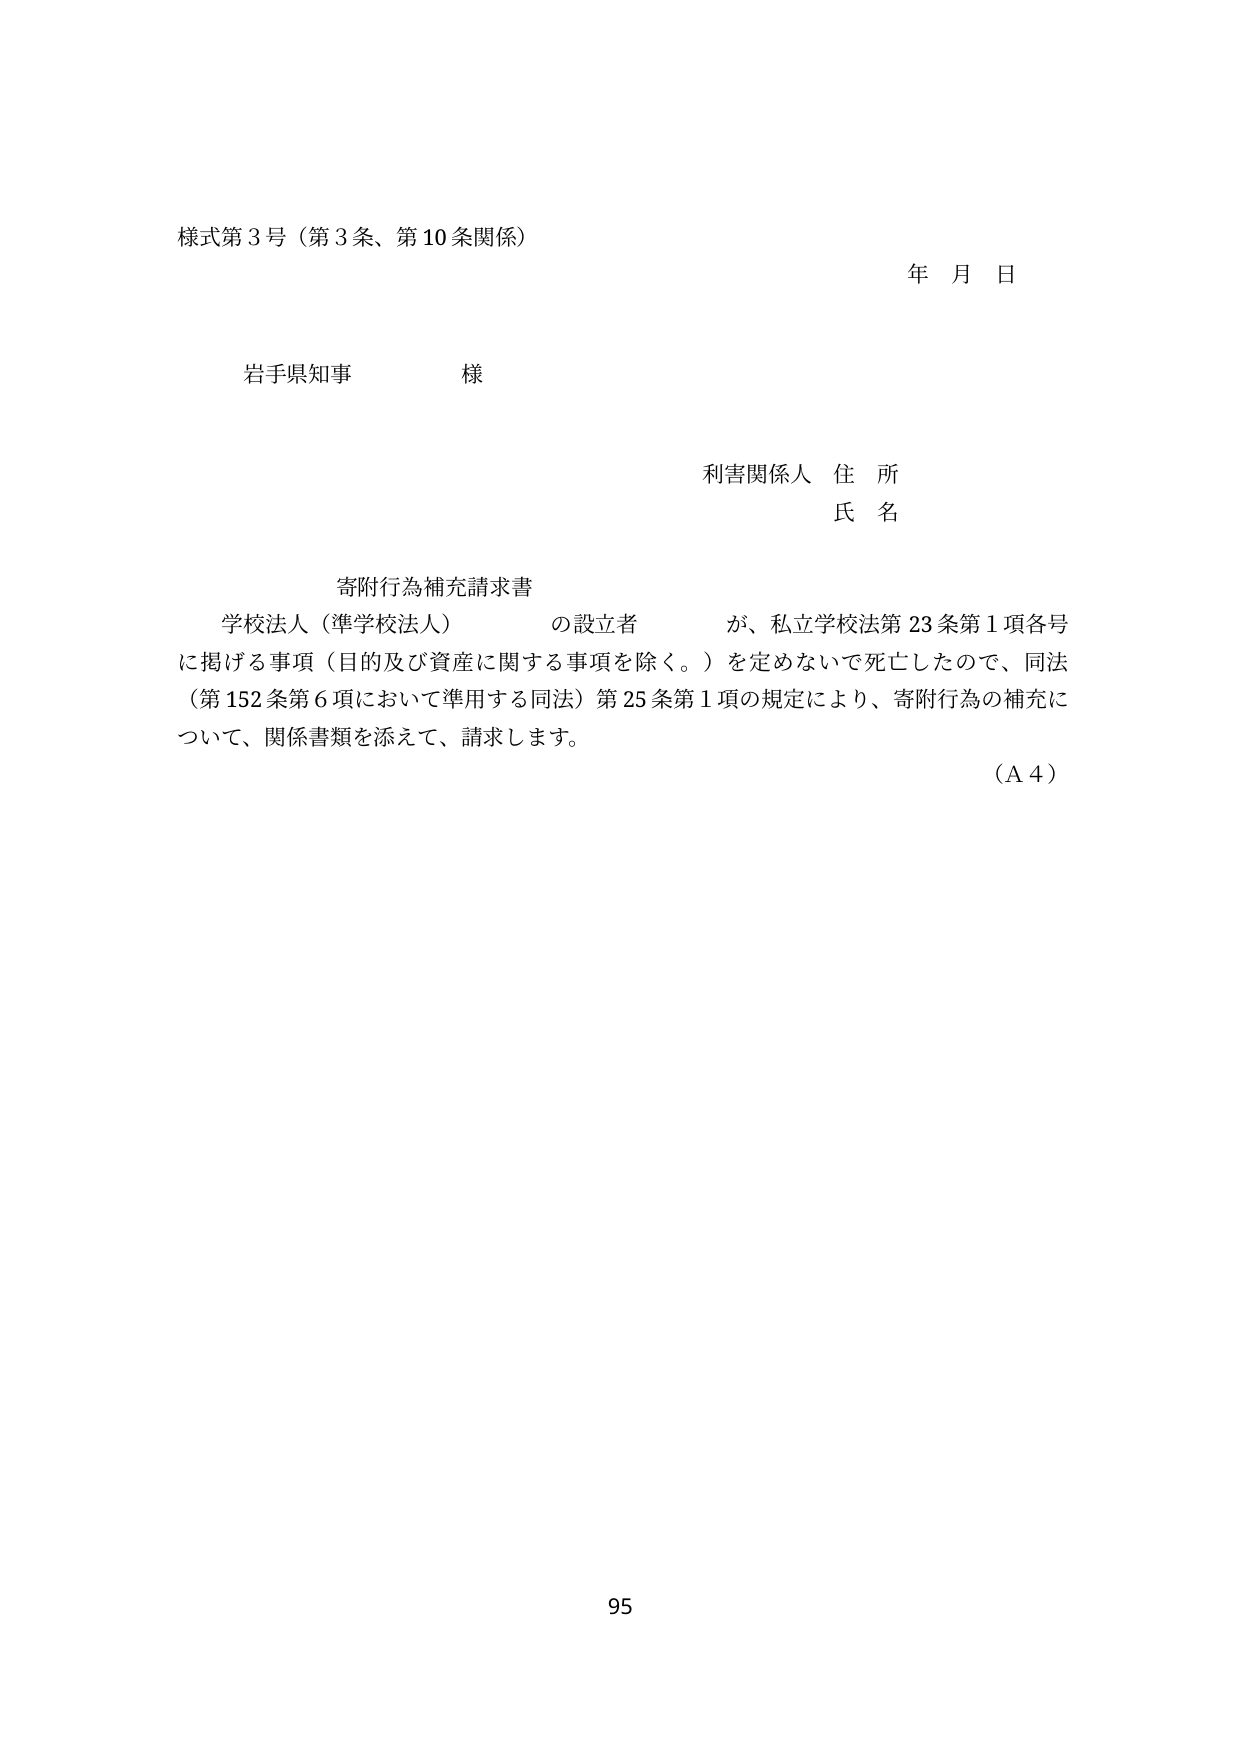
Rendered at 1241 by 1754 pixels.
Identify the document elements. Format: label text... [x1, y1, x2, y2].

text 岩手県知事 様 [177, 354, 1063, 392]
text 氏 名 [177, 492, 1069, 529]
text 年 月 日 [177, 254, 1069, 292]
text 利害関係人 住 所 [177, 454, 1013, 492]
text 様式第３号（第３条、第10条関係） [177, 217, 1019, 254]
text 学校法人（準学校法人） の設立者 が、私立学校法第23条第１項各号に掲げる事項（目的及び資産に関する事項を除く。）を定めないで死亡したので、同法（第152条第６項において準用する同法）第25条第１項の規定により、寄附行為の補充について、関係書類を添えて、請求します。 [177, 604, 1069, 754]
text 寄附行為補充請求書 印寄附行為補充請求書 [177, 567, 1019, 604]
text （Ａ４） [177, 754, 1069, 792]
